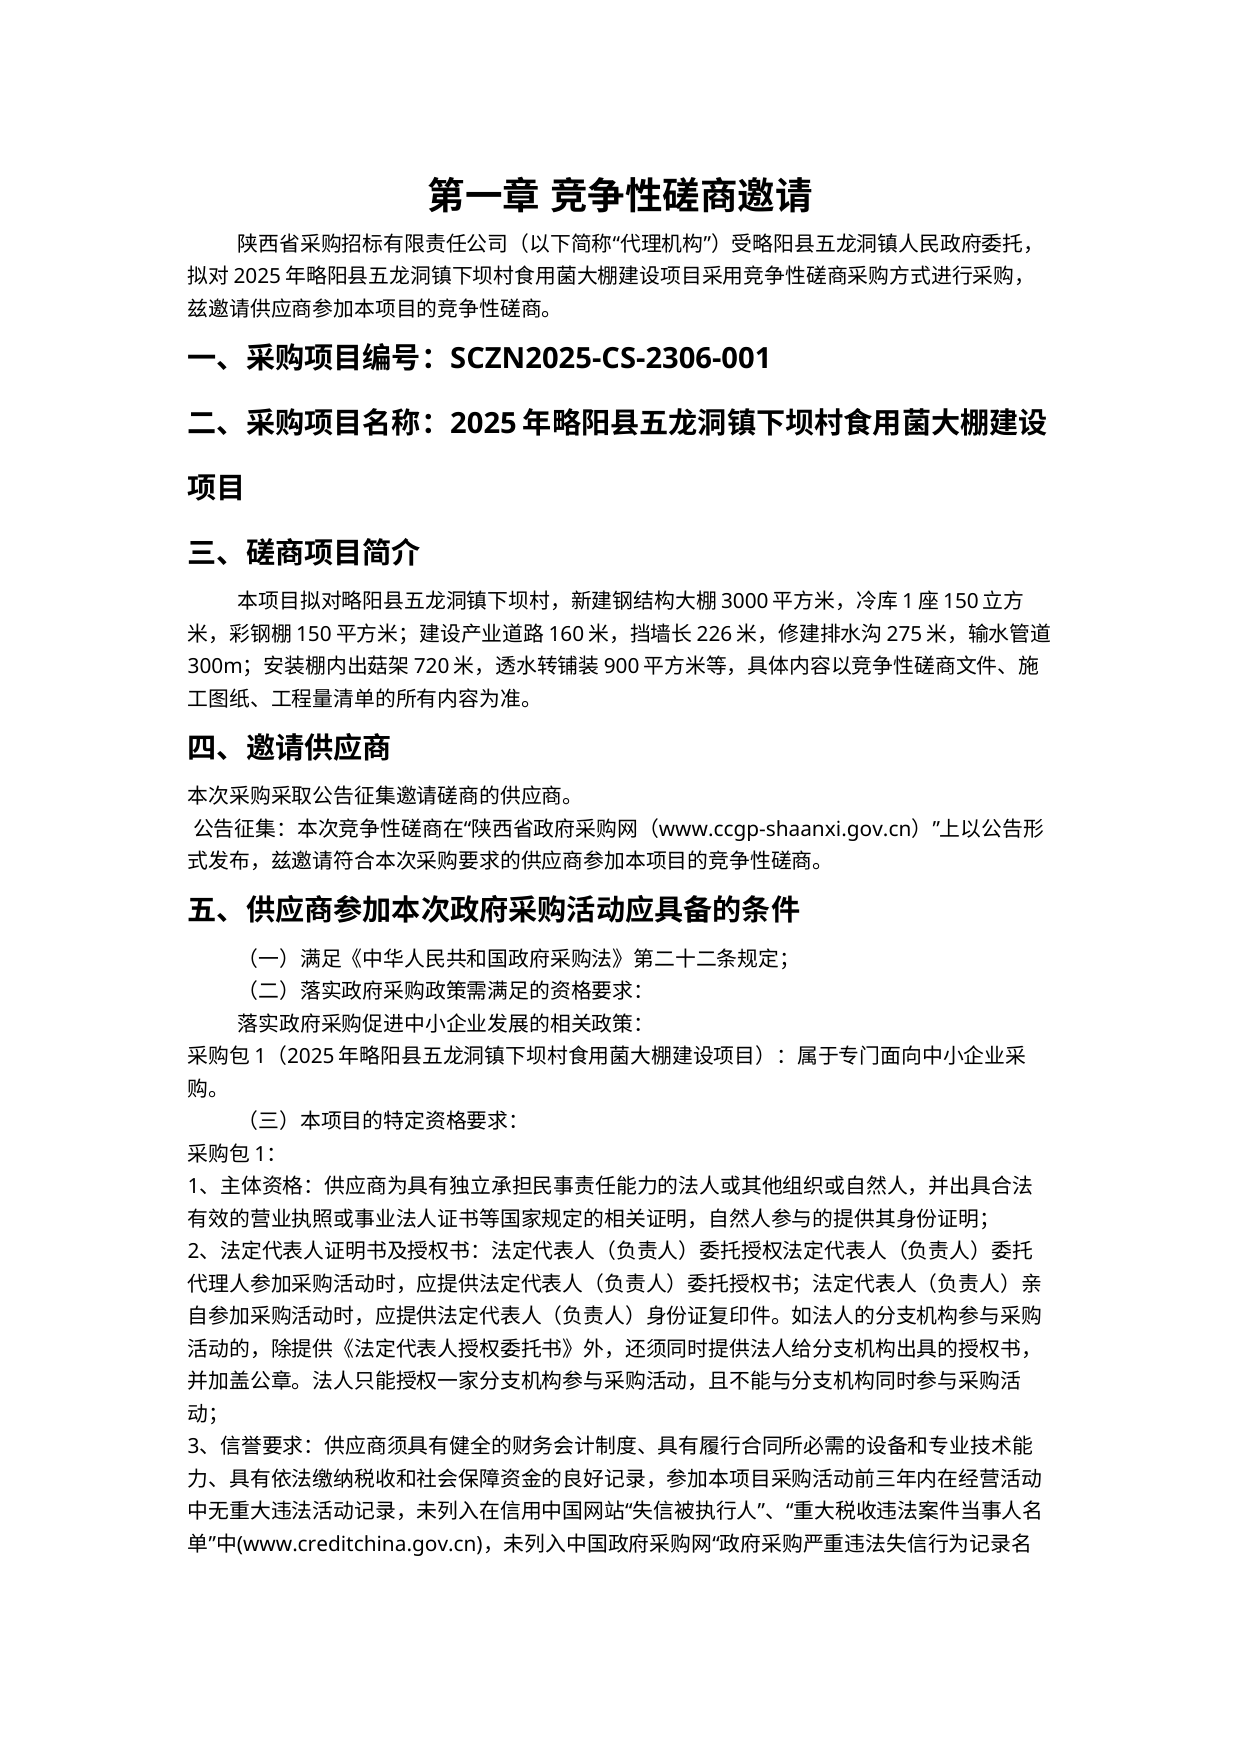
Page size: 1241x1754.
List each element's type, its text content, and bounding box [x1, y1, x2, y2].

text 一、采购项目编号：SCZN2025-CS-2306-001 [187, 324, 1053, 389]
text （三）本项目的特定资格要求： [187, 1104, 1053, 1137]
text 本次采购采取公告征集邀请磋商的供应商。 [187, 779, 1053, 812]
text 二、采购项目名称：2025年略阳县五龙洞镇下坝村食用菌大棚建设项目 [187, 389, 1053, 519]
text 本项目拟对略阳县五龙洞镇下坝村，新建钢结构大棚3000平方米，冷库1座150立方米，彩钢棚150平方米；建设产业道路160米，挡墙长226米，修建排水沟275米，输水管道300m；安装棚内出菇架720米，透水转铺装900平方米等，具体内容以竞争性磋商文件、施工图纸、工程量清单的所有内容为准。 [187, 584, 1053, 714]
text 采购包1（2025年略阳县五龙洞镇下坝村食用菌大棚建设项目）：属于专门面向中小企业采购。 [187, 1039, 1053, 1104]
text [187, 1429, 1053, 1559]
text 第一章 竞争性磋商邀请 [187, 162, 1053, 227]
text （一）满足《中华人民共和国政府采购法》第二十二条规定； [187, 942, 1053, 974]
text 五、供应商参加本次政府采购活动应具备的条件 [187, 877, 1053, 942]
text 采购包1： [187, 1137, 1053, 1169]
text 1、主体资格：供应商为具有独立承担民事责任能力的法人或其他组织或自然人，并出具合法有效的营业执照或事业法人证书等国家规定的相关证明，自然人参与的提供其身份证明； [187, 1169, 1053, 1234]
text 四、邀请供应商 [187, 714, 1053, 779]
text （二）落实政府采购政策需满足的资格要求： [187, 974, 1053, 1007]
text 三、磋商项目简介 [187, 519, 1053, 584]
text 陕西省采购招标有限责任公司（以下简称“代理机构”）受略阳县五龙洞镇人民政府委托，拟对2025年略阳县五龙洞镇下坝村食用菌大棚建设项目采用竞争性磋商采购方式进行采购，兹邀请供应商参加本项目的竞争性磋商。 [187, 227, 1053, 324]
text 公告征集：本次竞争性磋商在“陕西省政府采购网（www.ccgp-shaanxi.gov.cn）”上以公告形式发布，兹邀请符合本次采购要求的供应商参加本项目的竞争性磋商。 [187, 812, 1053, 877]
text 落实政府采购促进中小企业发展的相关政策： [187, 1007, 1053, 1039]
text 2、法定代表人证明书及授权书：法定代表人（负责人）委托授权法定代表人（负责人）委托代理人参加采购活动时，应提供法定代表人（负责人）委托授权书；法定代表人（负责人）亲自参加采购活动时，应提供法定代表人（负责人）身份证复印件。如法人的分支机构参与采购活动的，除提供《法定代表人授权委托书》外，还须同时提供法人给分支机构出具的授权书，并加盖公章。法人只能授权一家分支机构参与采购活动，且不能与分支机构同时参与采购活动； [187, 1234, 1053, 1429]
